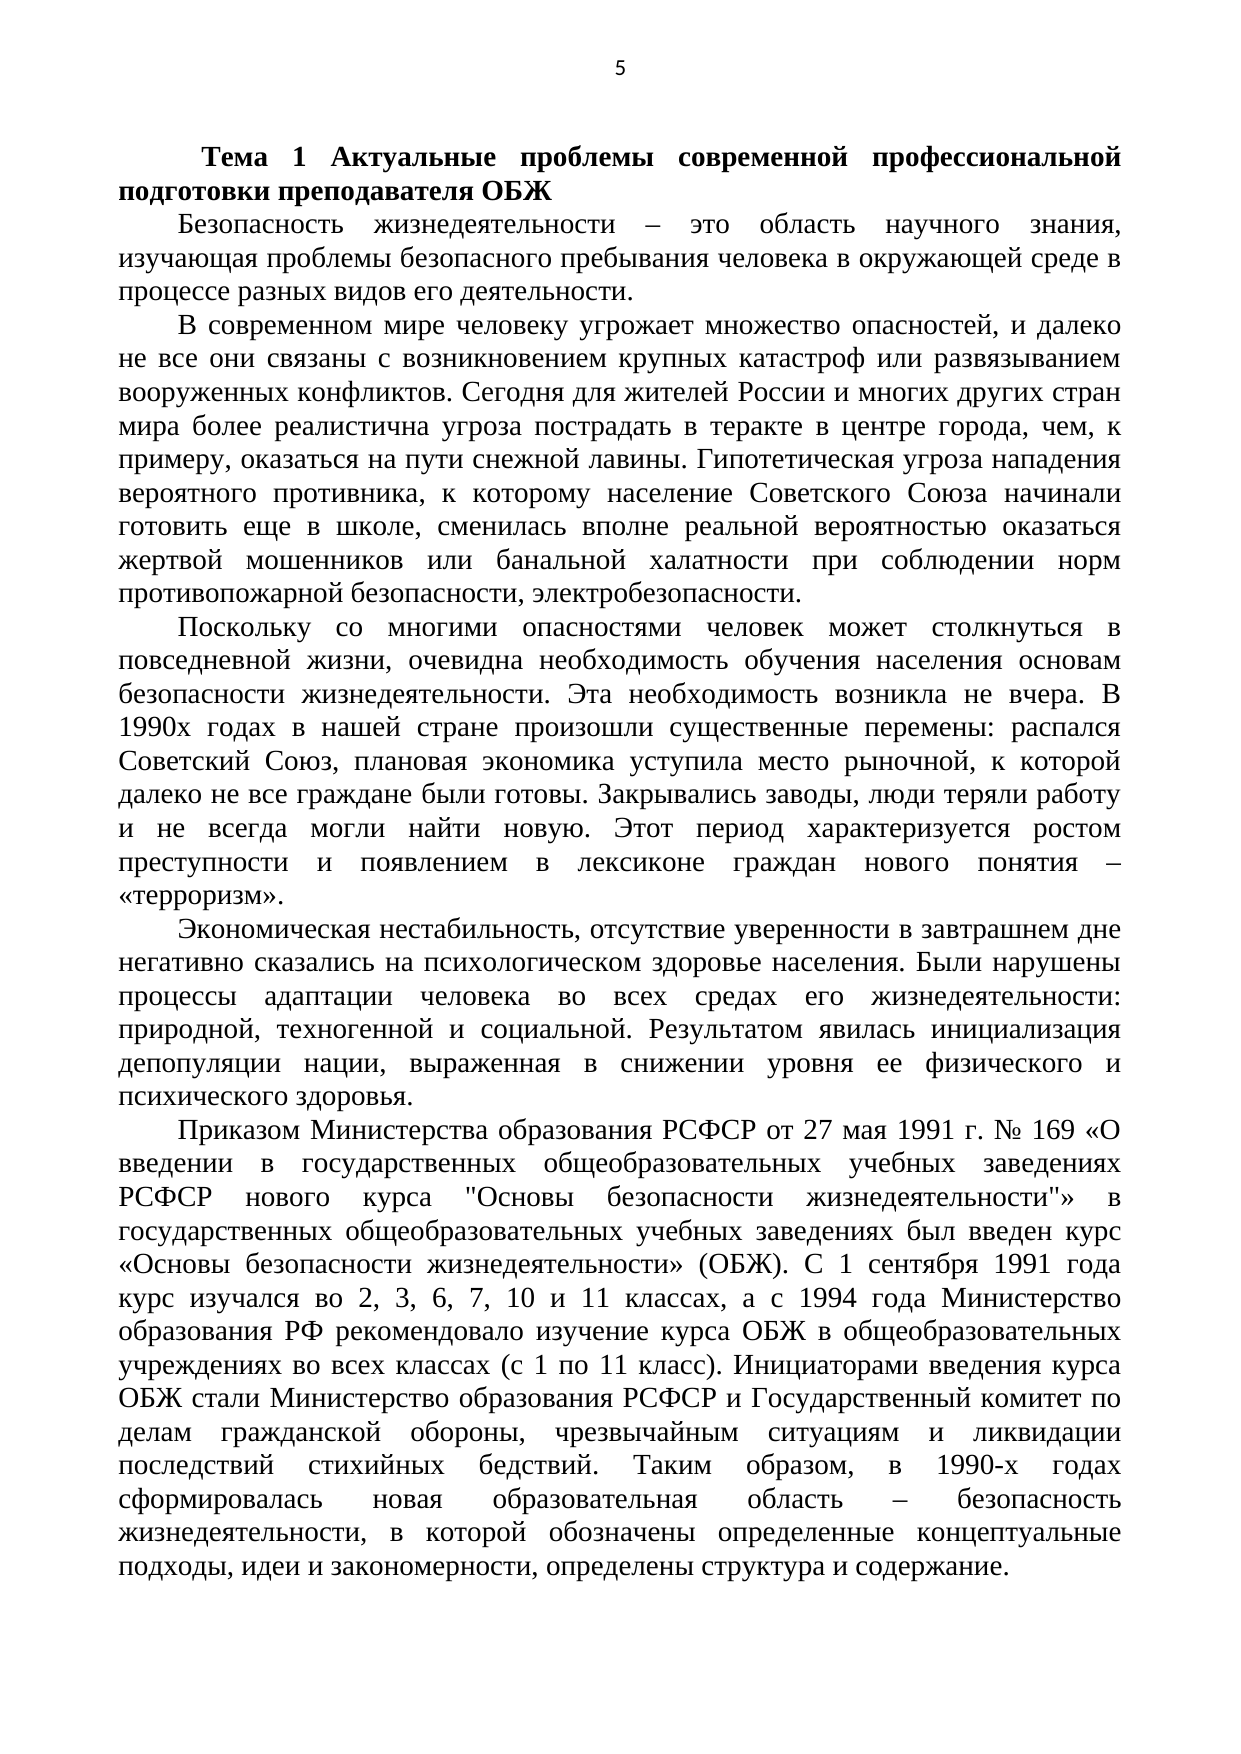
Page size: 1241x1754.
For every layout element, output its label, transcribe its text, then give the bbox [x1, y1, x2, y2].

text Тема 1 Актуальные проблемы современной профессиональной подготовки преподавателя ОБЖ [118, 139, 1122, 206]
text Экономическая нестабильность, отсутствие уверенности в завтрашнем дне негативно сказались на психологическом здоровье населения. Были нарушены процессы адаптации человека во всех средах его жизнедеятельности: природной, техногенной и социальной. Результатом явилась инициализация депопуляции нации, выраженная в снижении уровня ее физического и психического здоровья. [118, 911, 1122, 1112]
text В современном мире человеку угрожает множество опасностей, и далеко не все они связаны с возникновением крупных катастроф или развязыванием вооруженных конфликтов. Сегодня для жителей России и многих других стран мира более реалистична угроза пострадать в теракте в центре города, чем, к примеру, оказаться на пути снежной лавины. Гипотетическая угроза нападения вероятного противника, к которому население Советского Союза начинали готовить еще в школе, сменилась вполне реальной вероятностью оказаться жертвой мошенников или банальной халатности при соблюдении норм противопожарной безопасности, электробезопасности. [118, 307, 1122, 609]
text Поскольку со многими опасностями человек может столкнуться в повседневной жизни, очевидна необходимость обучения населения основам безопасности жизнедеятельности. Эта необходимость возникла не вчера. В 1990х годах в нашей стране произошли существенные перемены: распался Советский Союз, плановая экономика уступила место рыночной, к которой далеко не все граждане были готовы. Закрывались заводы, люди теряли работу и не всегда могли найти новую. Этот период характеризуется ростом преступности и появлением в лексиконе граждан нового понятия – «терроризм». [118, 609, 1122, 911]
text Приказом Министерства образования РСФСР от 27 мая 1991 г. № 169 «О введении в государственных общеобразовательных учебных заведениях РСФСР нового курса "Основы безопасности жизнедеятельности"» в государственных общеобразовательных учебных заведениях был введен курс «Основы безопасности жизнедеятельности» (ОБЖ). С 1 сентября 1991 года курс изучался во 2, 3, 6, 7, 10 и 11 классах, а с 1994 года Министерство образования РФ рекомендовало изучение курса ОБЖ в общеобразовательных учреждениях во всех классах (с 1 по 11 класс). Инициаторами введения курса ОБЖ стали Министерство образования РСФСР и Государственный комитет по делам гражданской обороны, чрезвычайным ситуациям и ликвидации последствий стихийных бедствий. Таким образом, в 1990-х годах сформировалась новая образовательная область – безопасность жизнедеятельности, в которой обозначены определенные концептуальные подходы, идеи и закономерности, определены структура и содержание. [118, 1112, 1122, 1582]
text Безопасность жизнедеятельности – это область научного знания, изучающая проблемы безопасного пребывания человека в окружающей среде в процессе разных видов его деятельности. [118, 206, 1122, 307]
